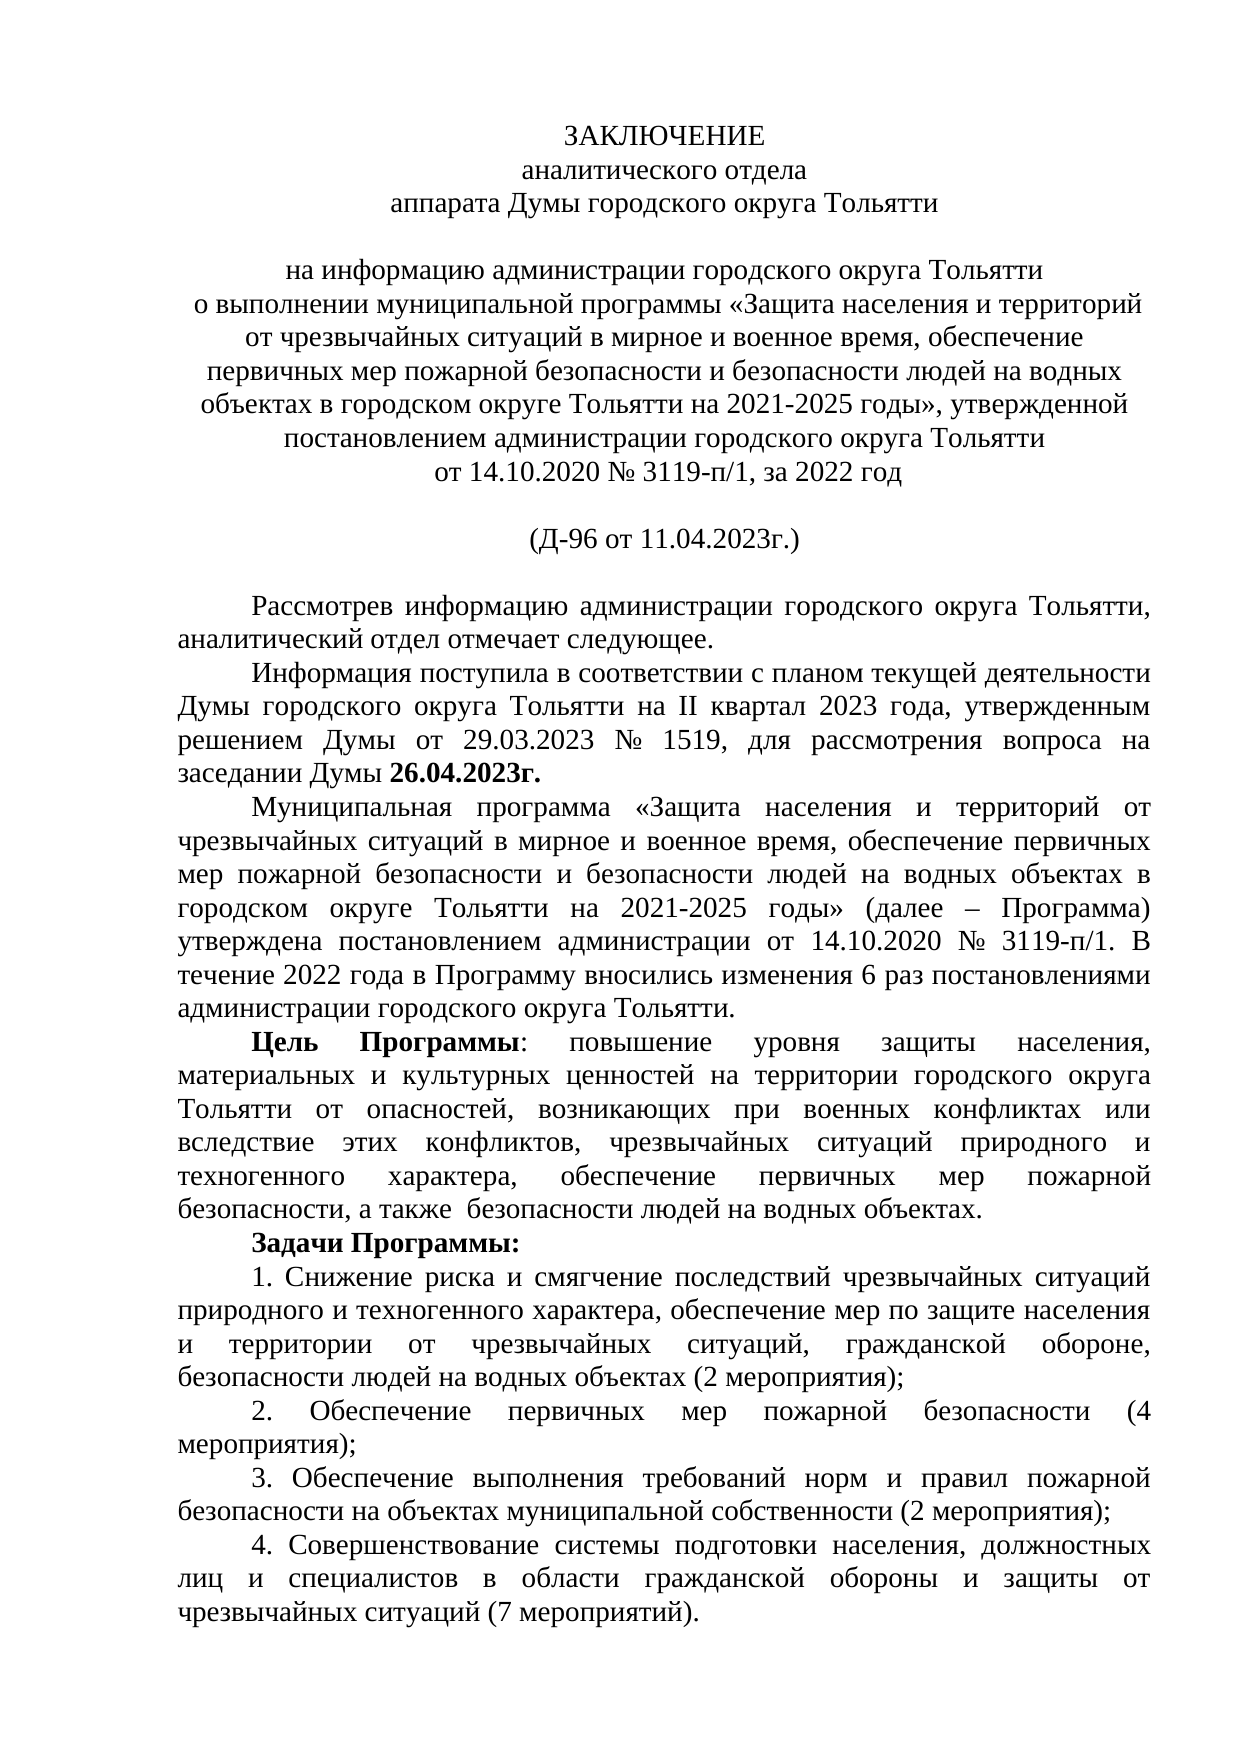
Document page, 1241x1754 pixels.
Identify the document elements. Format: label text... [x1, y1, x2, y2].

text на информацию администрации городского округа Тольятти [177, 252, 1152, 286]
text Муниципальная программа «Защита населения и территорий от чрезвычайных ситуаций в мирное и военное время, обеспечение первичных мер пожарной безопасности и безопасности людей на водных объектах в городском округе Тольятти на 2021-2025 годы» (далее – Программа) утверждена постановлением администрации от 14.10.2020 № 3119-п/1. В течение 2022 года в Программу вносились изменения 6 раз постановлениями администрации городского округа Тольятти. [177, 789, 1152, 1024]
text (Д-96 от 11.04.2023г.) [177, 521, 1152, 554]
text 2. Обеспечение первичных мер пожарной безопасности (4 мероприятия); [177, 1393, 1152, 1460]
text Цель Программы: повышение уровня защиты населения, материальных и культурных ценностей на территории городского округа Тольятти от опасностей, возникающих при военных конфликтах или вследствие этих конфликтов, чрезвычайных ситуаций природного и техногенного характера, обеспечение первичных мер пожарной безопасности, а также безопасности людей на водных объектах. [177, 1024, 1152, 1225]
text Рассмотрев информацию администрации городского округа Тольятти, аналитический отдел отмечает следующее. [177, 588, 1152, 655]
text Задачи Программы: [177, 1225, 1152, 1259]
text аппарата Думы городского округа Тольятти [177, 185, 1152, 219]
text Информация поступила в соответствии с планом текущей деятельности Думы городского округа Тольятти на II квартал 2023 года, утвержденным решением Думы от 29.03.2023 № 1519, для рассмотрения вопроса на заседании Думы 26.04.2023г. [177, 655, 1152, 789]
text 1. Снижение риска и смягчение последствий чрезвычайных ситуаций природного и техногенного характера, обеспечение мер по защите населения и территории от чрезвычайных ситуаций, гражданской обороне, безопасности людей на водных объектах (2 мероприятия); [177, 1259, 1152, 1393]
text 4. Совершенствование системы подготовки населения, должностных лиц и специалистов в области гражданской обороны и защиты от чрезвычайных ситуаций (7 мероприятий). [177, 1527, 1152, 1628]
text от 14.10.2020 № 3119-п/1, за 2022 год [177, 454, 1152, 487]
text о выполнении муниципальной программы «Защита населения и территорий от чрезвычайных ситуаций в мирное и военное время, обеспечение первичных мер пожарной безопасности и безопасности людей на водных объектах в городском округе Тольятти на 2021-2025 годы», утвержденной постановлением администрации городского округа Тольятти [177, 286, 1152, 454]
text ЗАКЛЮЧЕНИЕ [177, 118, 1152, 152]
text аналитического отдела [177, 152, 1152, 185]
text 3. Обеспечение выполнения требований норм и правил пожарной безопасности на объектах муниципальной собственности (2 мероприятия); [177, 1460, 1152, 1527]
